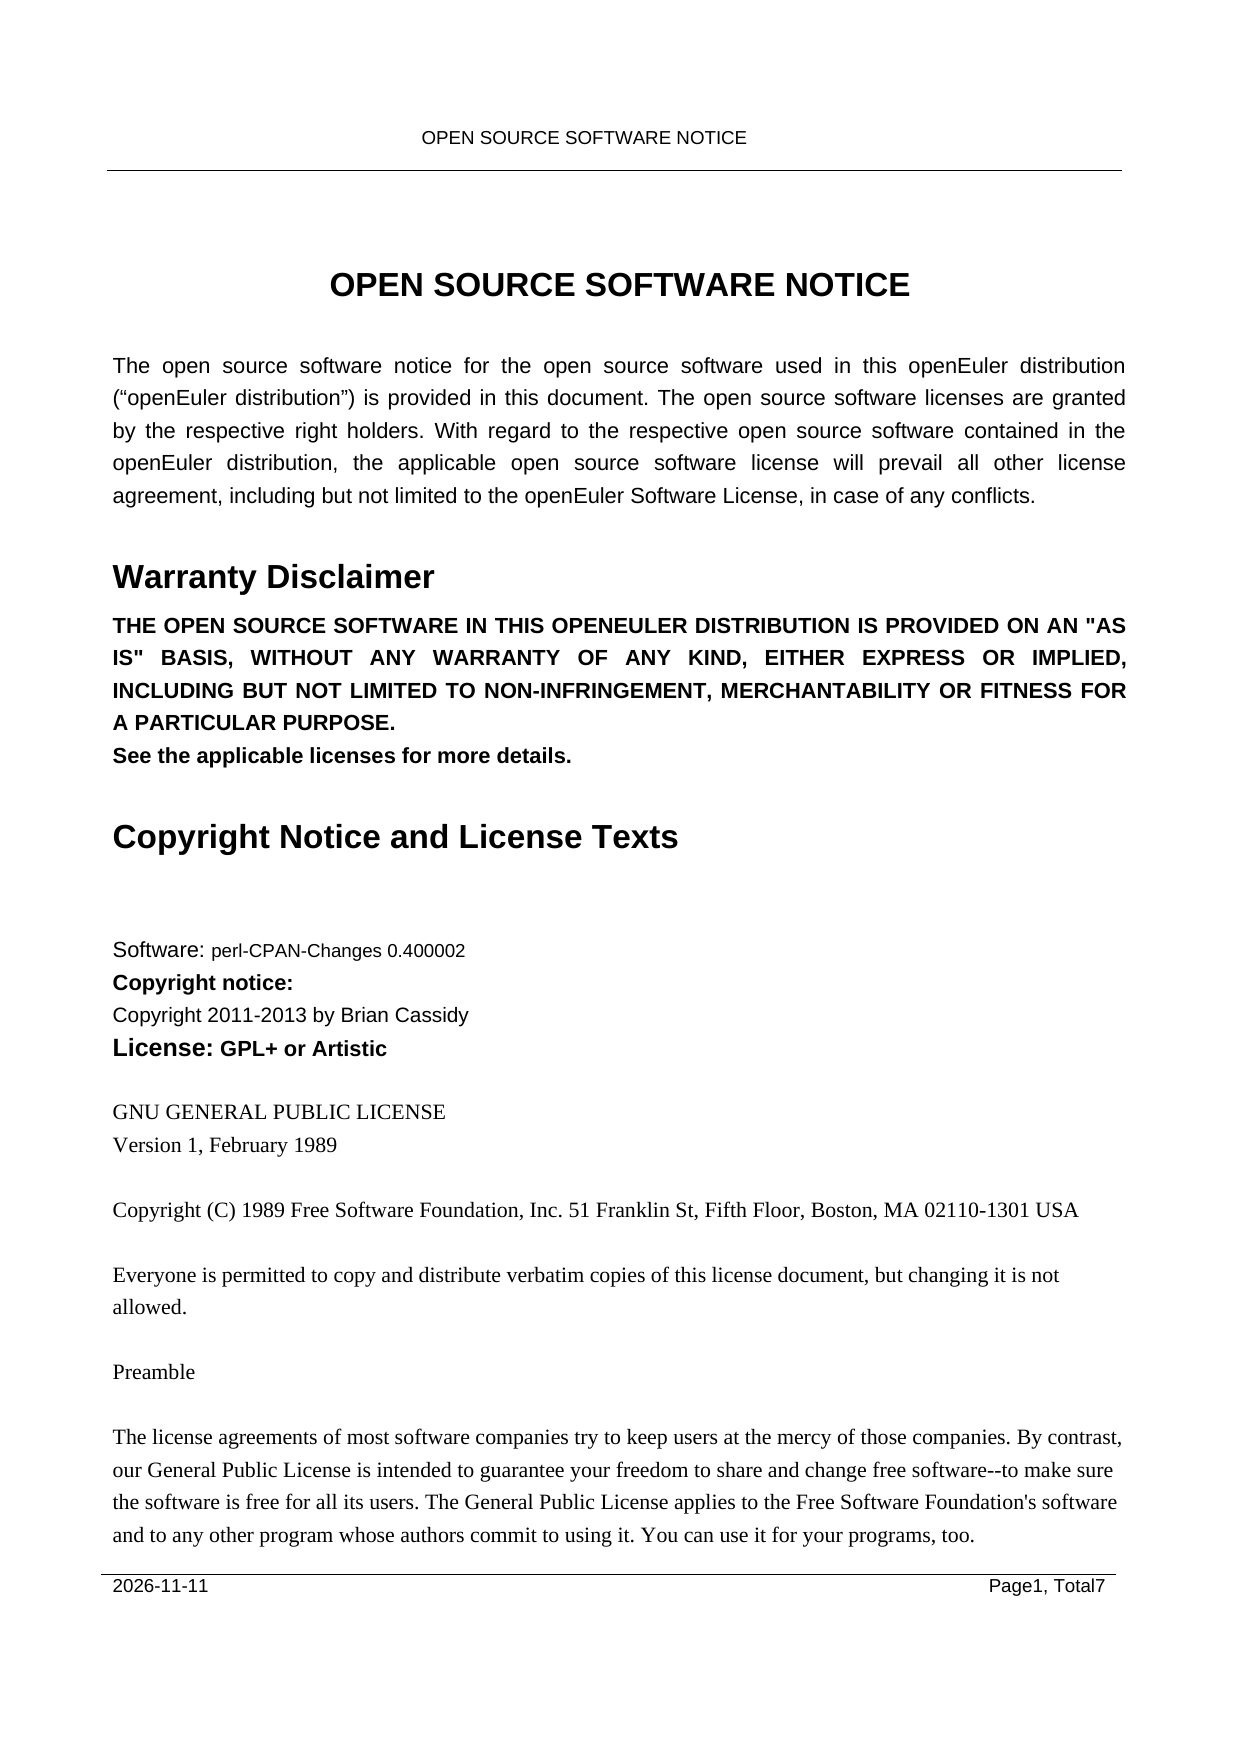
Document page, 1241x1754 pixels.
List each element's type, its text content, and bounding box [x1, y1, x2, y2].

text Copyright Notice and License Texts [112, 804, 1128, 869]
text OPEN SOURCE SOFTWARE NOTICE [112, 251, 1128, 316]
text Software: perl-CPAN-Changes 0.400002 [112, 933, 1128, 966]
text Copyright notice: [112, 966, 1128, 998]
text THE OPEN SOURCE SOFTWARE IN THIS OPENEULER DISTRIBUTION IS PROVIDED ON AN "AS IS" BASIS, WITHOUT ANY WARRANTY OF ANY KIND, EITHER EXPRESS OR IMPLIED, INCLUDING BUT NOT LIMITED TO NON-INFRINGEMENT, MERCHANTABILITY OR FITNESS FOR A PARTICULAR PURPOSE. See the applicable licenses for more details. [112, 609, 1128, 771]
text The open source software notice for the open source software used in this openEuler distribution (“openEuler distribution”) is provided in this document. The open source software licenses are granted by the respective right holders. With regard to the respective open source software contained in the openEuler distribution, the applicable open source software license will prevail all other license agreement, including but not limited to the openEuler Software License, in case of any conflicts. [112, 349, 1128, 511]
text Copyright 2011-2013 by Brian Cassidy [112, 998, 1128, 1031]
text Warranty Disclaimer [112, 544, 1128, 609]
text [112, 1031, 1128, 1551]
